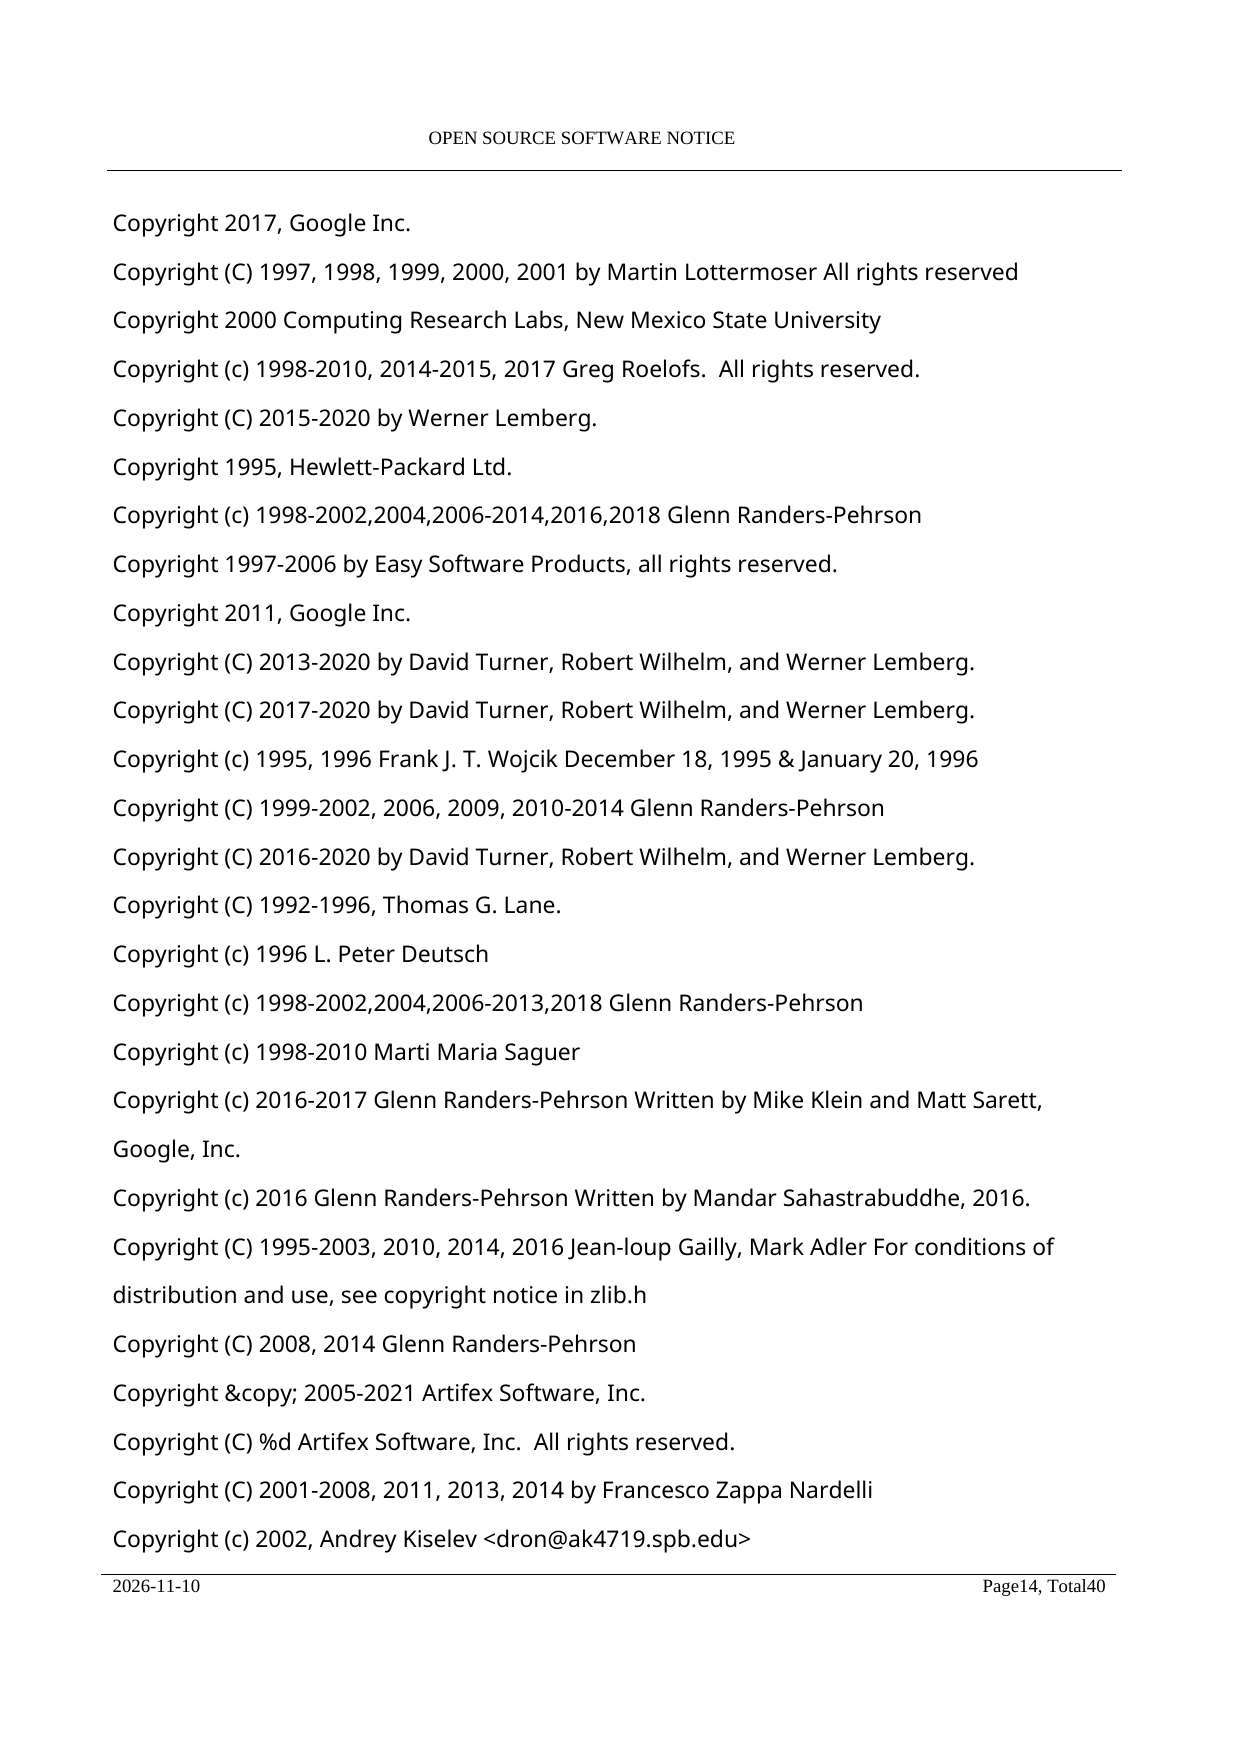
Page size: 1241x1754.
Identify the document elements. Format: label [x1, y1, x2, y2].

text [112, 206, 1128, 1555]
